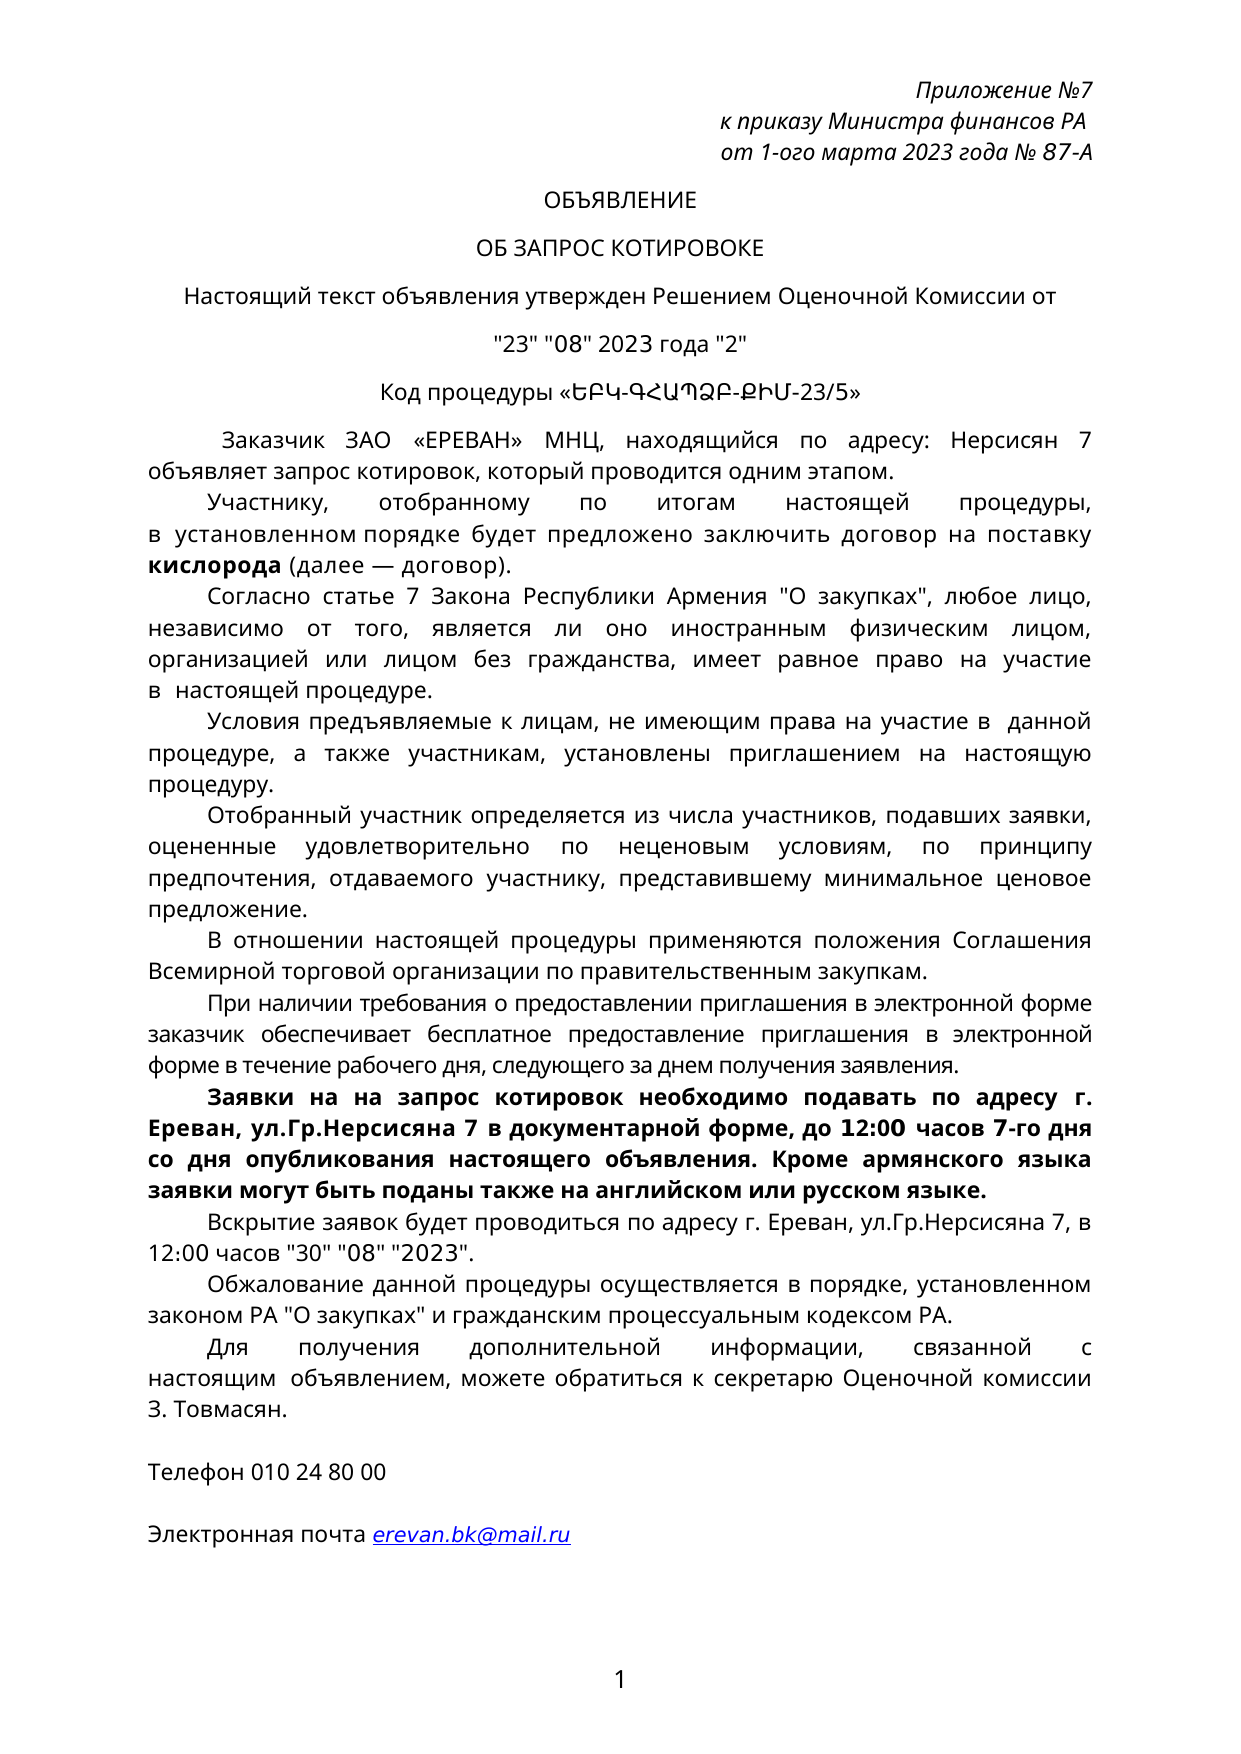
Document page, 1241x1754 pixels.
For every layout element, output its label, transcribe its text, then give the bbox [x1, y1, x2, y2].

text Настоящий текст объявления утвержден Решением Оценочной Комиссии от [148, 280, 1092, 311]
text ОБЪЯВЛЕНИЕ [148, 184, 1092, 216]
text Согласно статье 7 Закона Республики Армения "О закупках", любое лицо, независимо от того, является ли оно иностранным физическим лицом, организацией или лицом без гражданства, имеет равное право на участие в настоящей процедуре. [148, 580, 1092, 705]
text Обжалование данной процедуры осуществляется в порядке, установленном законом РА "О закупках" и гражданским процессуальным кодексом РА. [148, 1268, 1092, 1330]
text Приложение №7 [148, 74, 1092, 105]
text Электронная почта erevan.bk@mail.ru [148, 1518, 1092, 1549]
text Условия предъявляемые к лицам, не имеющим права на участие в данной процедуре, а также участникам, установлены приглашением на настоящую процедуру. [148, 705, 1092, 799]
text "23" "08" 2023 года "2" [148, 328, 1092, 359]
text Для получения дополнительной информации, связанной с настоящим объявлением, можете обратиться к секретарю Оценочной комиссии З. Товмасян. [148, 1330, 1092, 1424]
text Код процедуры «ԵԲԿ-ԳՀԱՊՁԲ-ՔԻՄ-23/5» [148, 376, 1092, 407]
text В отношении настоящей процедуры применяются положения Соглашения Всемирной торговой организации по правительственным закупкам. [148, 924, 1092, 987]
text Телефон 010 24 80 00 [148, 1456, 1092, 1487]
text Заявки на на запрос котировок необходимо подавать по адресу г. Ереван, ул.Гр.Нерсисяна 7 в документарной форме, до 12։00 часов 7-го дня со дня опубликования настоящего объявления. Кроме армянского языка заявки могут быть поданы также на английском или русском языке. [148, 1080, 1092, 1205]
text ОБ ЗАПРОС КОТИРОВОКЕ [148, 232, 1092, 263]
text Заказчик ЗАО «ЕРЕВАН» МНЦ, находящийся по адресу: Нерсисян 7 объявляет запрос котировок, который проводится одним этапом. [148, 424, 1092, 486]
text Отобранный участник определяется из числа участников, подавших заявки, оцененные удовлетворительно по неценовым условиям, по принципу предпочтения, отдаваемого участнику, представившему минимальное ценовое предложение. [148, 799, 1092, 924]
text При наличии требования о предоставлении приглашения в электронной форме заказчик обеспечивает бесплатное предоставление приглашения в электронной форме в течение рабочего дня, следующего за днем получения заявления. [148, 987, 1092, 1080]
text к приказу Министра финансов РА от 1-ого марта 2023 года № 87-A [148, 105, 1092, 168]
text Участнику, отобранному по итогам настоящей процедуры, в установленном порядке будет предложено заключить договор на поставку кислорода (далее — договор). [148, 486, 1092, 580]
text Вскрытие заявок будет проводиться по адресу г. Ереван, ул.Гр.Нерсисяна 7, в 12։00 часов "30" "08" "2023". [148, 1205, 1092, 1268]
